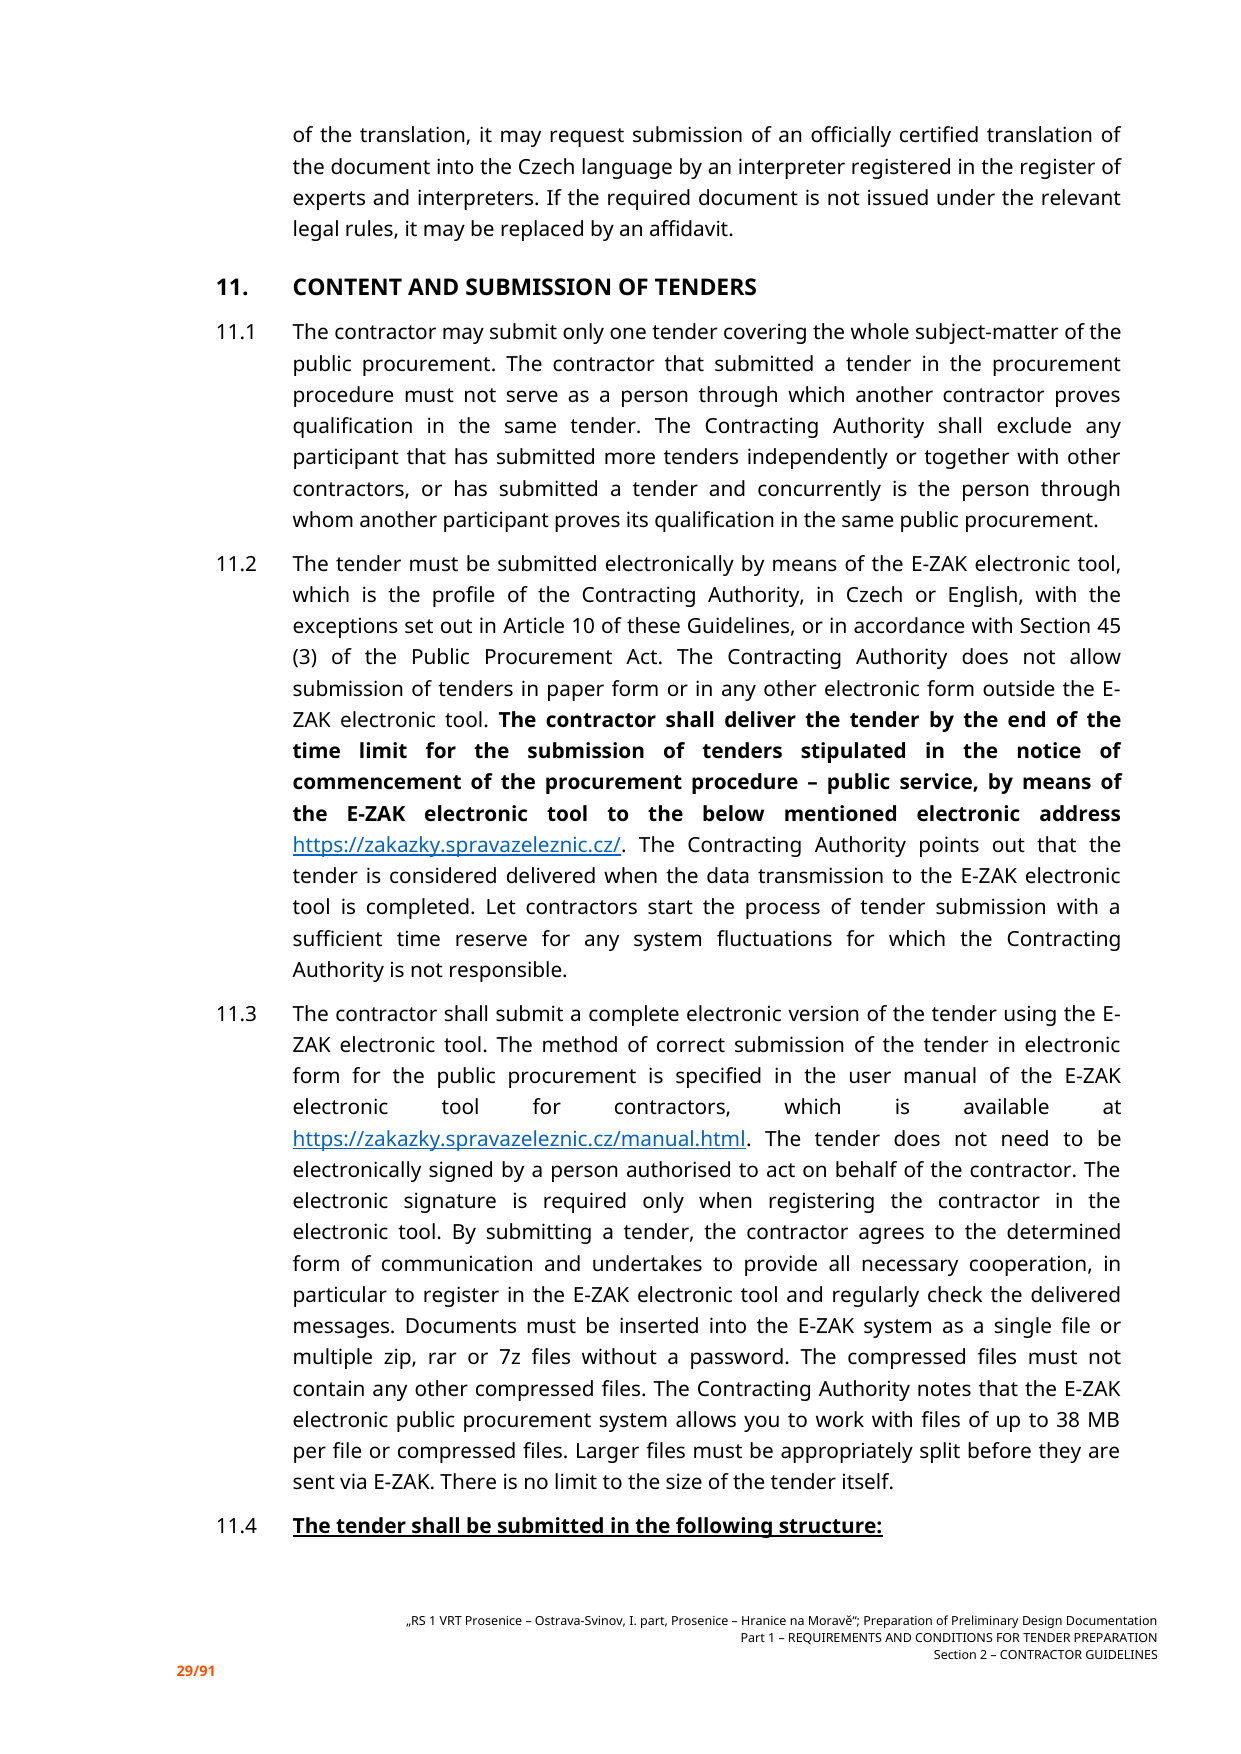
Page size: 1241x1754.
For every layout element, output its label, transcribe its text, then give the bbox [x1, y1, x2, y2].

text The contractor may submit only one tender covering the whole subject-matter of the public procurement. The contractor that submitted a tender in the procurement procedure must not serve as a person through which another contractor proves qualification in the same tender. The Contracting Authority shall exclude any participant that has submitted more tenders independently or together with other contractors, or has submitted a tender and concurrently is the person through whom another participant proves its qualification in the same public procurement. [216, 317, 1122, 533]
text The tender must be submitted electronically by means of the E-ZAK electronic tool, which is the profile of the Contracting Authority, in Czech or English, with the exceptions set out in Article 10 of these Guidelines, or in accordance with Section 45 (3) of the Public Procurement Act. The Contracting Authority does not allow submission of tenders in paper form or in any other electronic form outside the E-ZAK electronic tool. The contractor shall deliver the tender by the end of the time limit for the submission of tenders stipulated in the notice of commencement of the procurement procedure – public service, by means of the E-ZAK electronic tool to the below mentioned electronic address https://zakazky.spravazeleznic.cz/. The Contracting Authority points out that the tender is considered delivered when the data transmission to the E-ZAK electronic tool is completed. Let contractors start the process of tender submission with a sufficient time reserve for any system fluctuations for which the Contracting Authority is not responsible. [216, 549, 1122, 983]
text The contractor shall submit a complete electronic version of the tender using the E-ZAK electronic tool. The method of correct submission of the tender in electronic form for the public procurement is specified in the user manual of the E-ZAK electronic tool for contractors, which is available at https://zakazky.spravazeleznic.cz/manual.html. The tender does not need to be electronically signed by a person authorised to act on behalf of the contractor. The electronic signature is required only when registering the contractor in the electronic tool. By submitting a tender, the contractor agrees to the determined form of communication and undertakes to provide all necessary cooperation, in particular to register in the E-ZAK electronic tool and regularly check the delivered messages. Documents must be inserted into the E-ZAK system as a single file or multiple zip, rar or 7z files without a password. The compressed files must not contain any other compressed files. The Contracting Authority notes that the E-ZAK electronic public procurement system allows you to work with files of up to 38 MB per file or compressed files. Larger files must be appropriately split before they are sent via E-ZAK. There is no limit to the size of the tender itself. [216, 999, 1122, 1496]
text CONTENT AND SUBMISSION OF TENDERS [216, 271, 1122, 302]
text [216, 121, 1122, 243]
text The tender shall be submitted in the following structure: [216, 1511, 1122, 1540]
